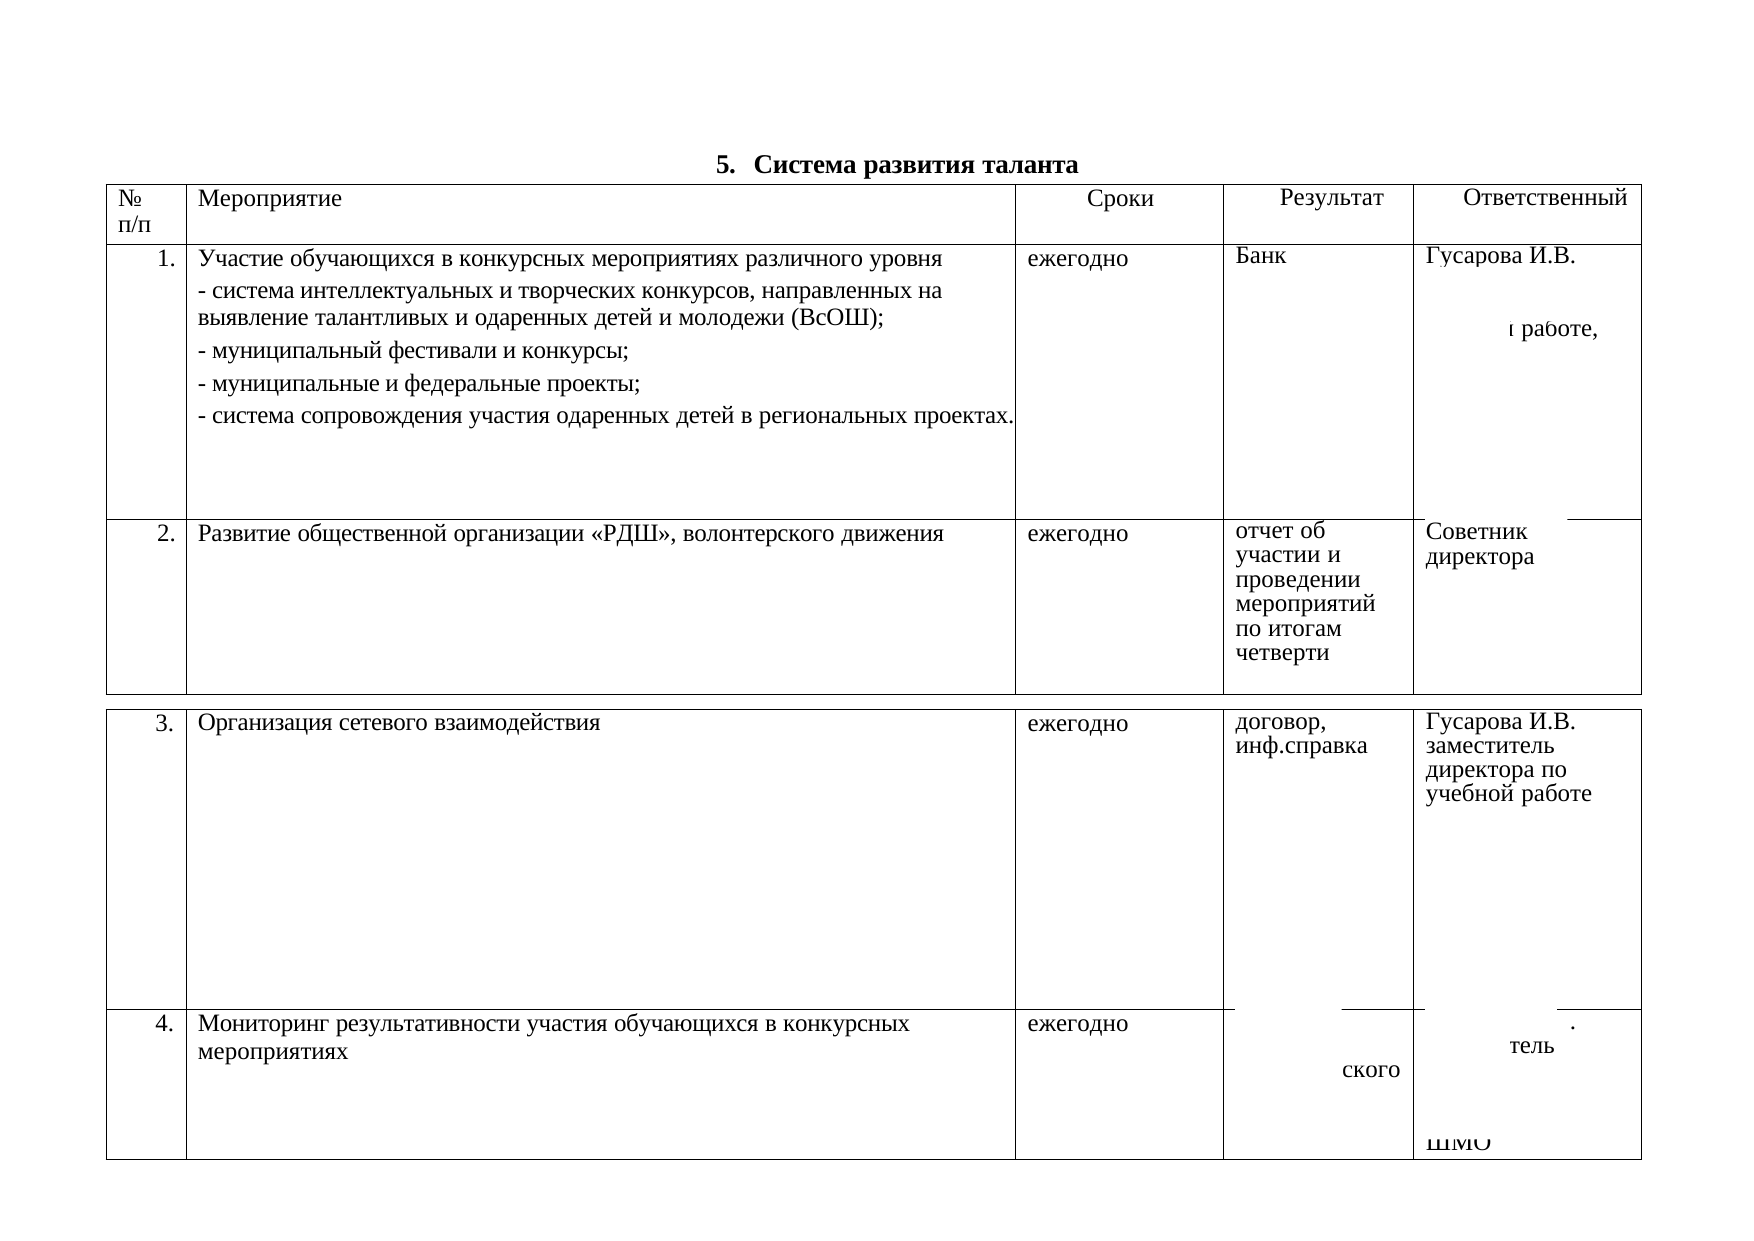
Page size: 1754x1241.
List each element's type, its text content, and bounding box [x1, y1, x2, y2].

table_cell Участие обучающихся в конкурсных мероприятиях различного уровня система интеллектуальных и творческих конкурсов, направленных на выявление талантливых и одаренных детей и молодежи (ВсОШ); муниципальный фестивали и конкурсы; муниципальные и федеральные проекты; система сопровождения участия одаренных детей в региональных проектах. [187, 245, 1015, 518]
table_cell 2. [107, 520, 186, 693]
table_header Сроки [1016, 185, 1223, 243]
table_header Организация сетевого взаимодействия [187, 710, 1015, 1009]
table_cell 4. [107, 1010, 186, 1159]
table_header Гусарова И.В. заместитель директора по учебной работе [1414, 710, 1641, 1009]
table_cell ежегодно [1016, 1010, 1223, 1159]
table_header договор, инф.справка [1224, 710, 1413, 1009]
table_cell Советник директора [1414, 520, 1641, 693]
table_header 3. [107, 710, 186, 1009]
table_cell Гусарова И.В. заместитель директора по учебной работе, учителя- предметники [1414, 245, 1641, 518]
table_header ежегодно [1016, 710, 1223, 1009]
table_header № п/п [107, 185, 186, 243]
table_cell ежегодно [1016, 520, 1223, 693]
table_cell ежегодно [1016, 245, 1223, 518]
table_cell Гусарова И.В. заместитель директора по учебной работе, руководители ШМО [1414, 1010, 1641, 1159]
list Система развития таланта [716, 148, 1654, 179]
table_header Ответственный [1414, 185, 1641, 243]
table_cell Банк одаренных детей [1224, 245, 1413, 518]
table_cell отчет об участии и проведении мероприятий по итогам четверти [1224, 520, 1413, 693]
table_header Мероприятие [187, 185, 1015, 243]
table_cell протоколы заседаний Методического совета [1224, 1010, 1413, 1159]
table_cell Мониторинг результативности участия обучающихся в конкурсных мероприятиях [187, 1010, 1015, 1159]
table_cell 1. [107, 245, 186, 518]
table_cell Развитие общественной организации «РДШ», волонтерского движения [187, 520, 1015, 693]
table_header Результат [1224, 185, 1413, 243]
